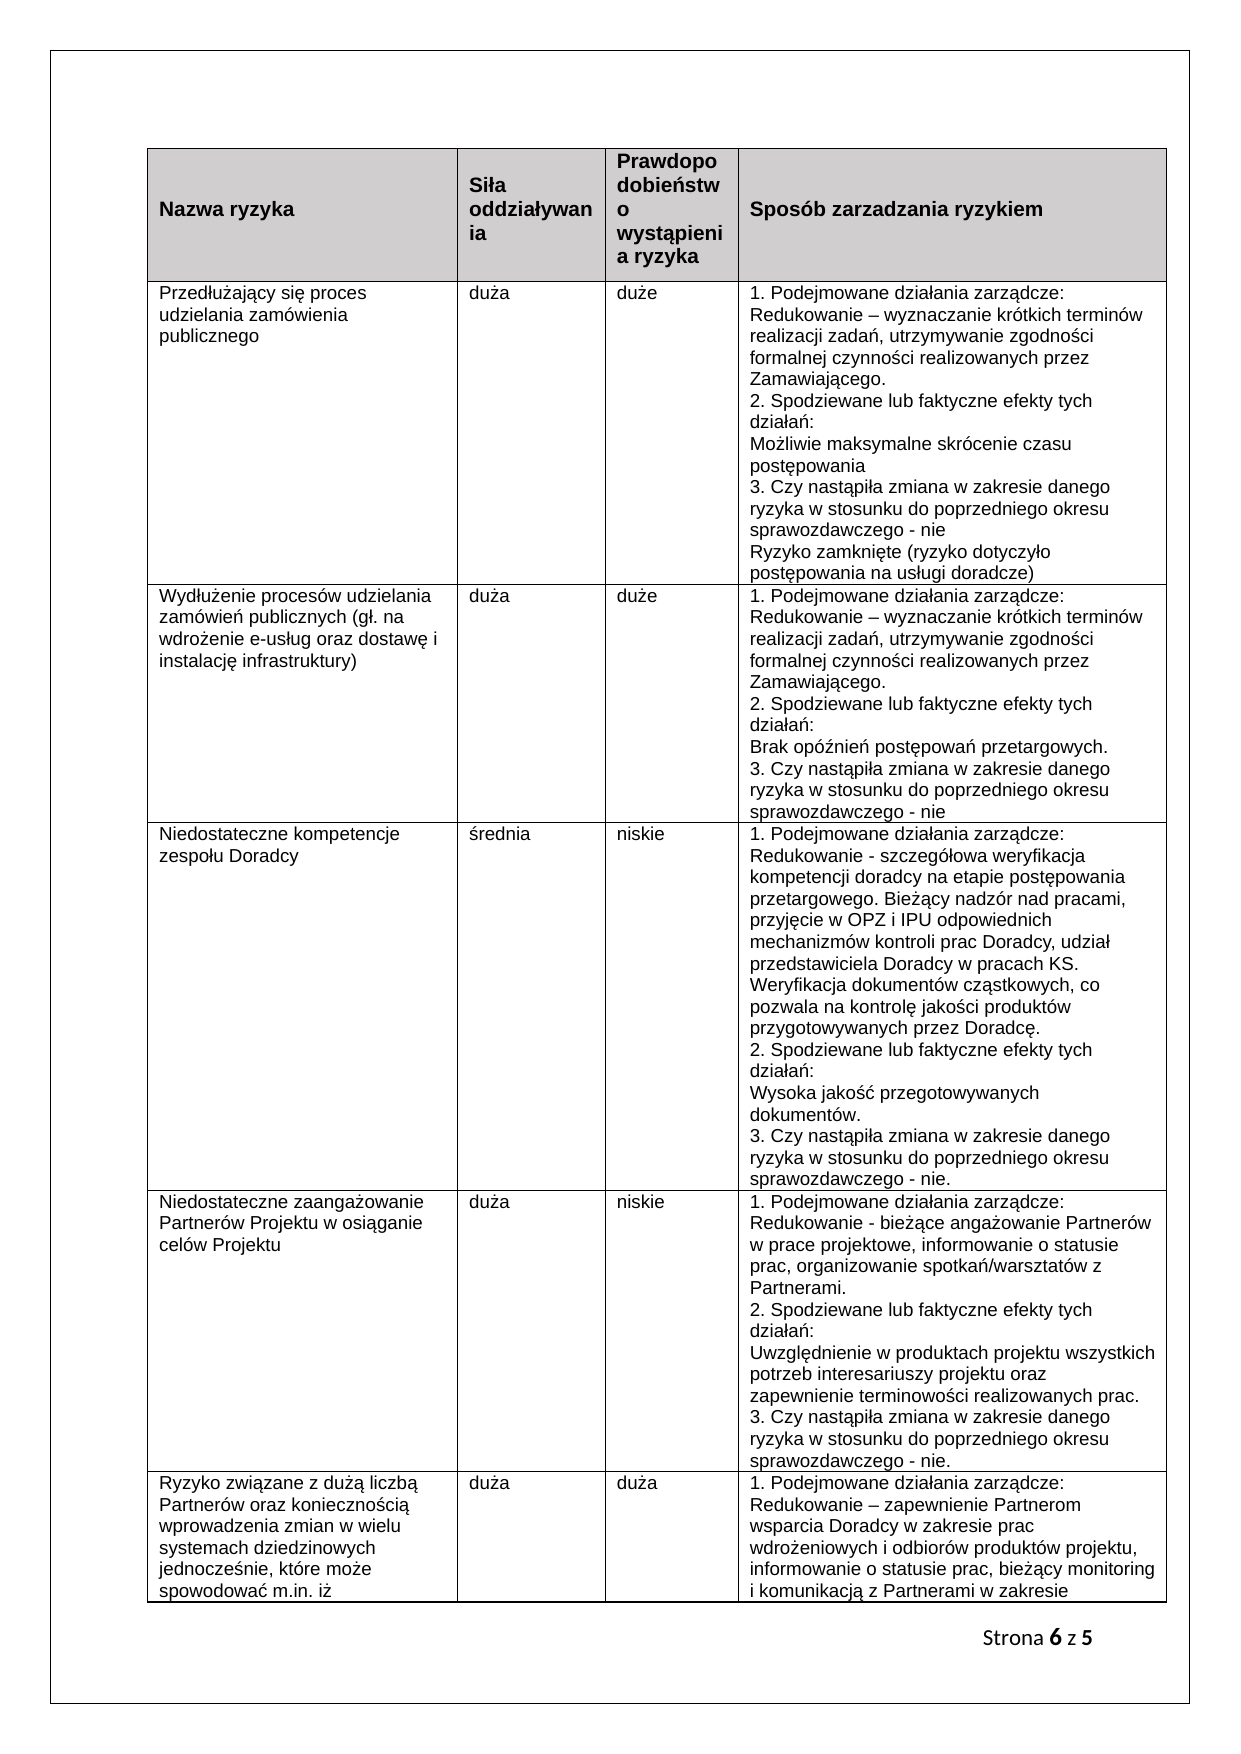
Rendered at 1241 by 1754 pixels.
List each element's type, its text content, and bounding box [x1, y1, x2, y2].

table_cell duża [458, 585, 605, 822]
table_header Siła oddziaływania [458, 149, 605, 281]
table_cell duża [458, 282, 605, 584]
table_cell 1. Podejmowane działania zarządcze: Redukowanie – wyznaczanie krótkich terminów realizacji zadań, utrzymywanie zgodności formalnej czynności realizowanych przez Zamawiającego. 2. Spodziewane lub faktyczne efekty tych działań: Brak opóźnień postępowań przetargowych. 3. Czy nastąpiła zmiana w zakresie danego ryzyka w stosunku do poprzedniego okresu sprawozdawczego - nie [739, 585, 1166, 822]
table_cell 1. Podejmowane działania zarządcze: Redukowanie - bieżące angażowanie Partnerów w prace projektowe, informowanie o statusie prac, organizowanie spotkań/warsztatów z Partnerami. 2. Spodziewane lub faktyczne efekty tych działań: Uwzględnienie w produktach projektu wszystkich potrzeb interesariuszy projektu oraz zapewnienie terminowości realizowanych prac. 3. Czy nastąpiła zmiana w zakresie danego ryzyka w stosunku do poprzedniego okresu sprawozdawczego - nie. [739, 1191, 1166, 1471]
table_cell średnia [458, 823, 605, 1189]
table_cell Niedostateczne zaangażowanie Partnerów Projektu w osiąganie celów Projektu [148, 1191, 457, 1471]
table_cell duża [458, 1472, 605, 1601]
table_cell duże [606, 282, 738, 584]
table_header Sposób zarzadzania ryzykiem [739, 149, 1166, 281]
table_cell duża [606, 1472, 738, 1601]
table_cell niskie [606, 1191, 738, 1471]
table_cell 1. Podejmowane działania zarządcze: Redukowanie – wyznaczanie krótkich terminów realizacji zadań, utrzymywanie zgodności formalnej czynności realizowanych przez Zamawiającego. 2. Spodziewane lub faktyczne efekty tych działań: Możliwie maksymalne skrócenie czasu postępowania 3. Czy nastąpiła zmiana w zakresie danego ryzyka w stosunku do poprzedniego okresu sprawozdawczego - nie Ryzyko zamknięte (ryzyko dotyczyło postępowania na usługi doradcze) [739, 282, 1166, 584]
table_cell Wydłużenie procesów udzielania zamówień publicznych (gł. na wdrożenie e-usług oraz dostawę i instalację infrastruktury) [148, 585, 457, 822]
table_cell duża [458, 1191, 605, 1471]
table_cell Niedostateczne kompetencje zespołu Doradcy [148, 823, 457, 1189]
table_header Prawdopodobieństwo wystąpienia ryzyka [606, 149, 738, 281]
table_header Nazwa ryzyka [148, 149, 457, 281]
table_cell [739, 1472, 1166, 1601]
table_cell niskie [606, 823, 738, 1189]
table_cell duże [606, 585, 738, 822]
table_cell Przedłużający się proces udzielania zamówienia publicznego [148, 282, 457, 584]
table_cell 1. Podejmowane działania zarządcze: Redukowanie - szczegółowa weryfikacja kompetencji doradcy na etapie postępowania przetargowego. Bieżący nadzór nad pracami, przyjęcie w OPZ i IPU odpowiednich mechanizmów kontroli prac Doradcy, udział przedstawiciela Doradcy w pracach KS. Weryfikacja dokumentów cząstkowych, co pozwala na kontrolę jakości produktów przygotowywanych przez Doradcę. 2. Spodziewane lub faktyczne efekty tych działań: Wysoka jakość przegotowywanych dokumentów. 3. Czy nastąpiła zmiana w zakresie danego ryzyka w stosunku do poprzedniego okresu sprawozdawczego - nie. [739, 823, 1166, 1189]
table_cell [148, 1472, 457, 1601]
